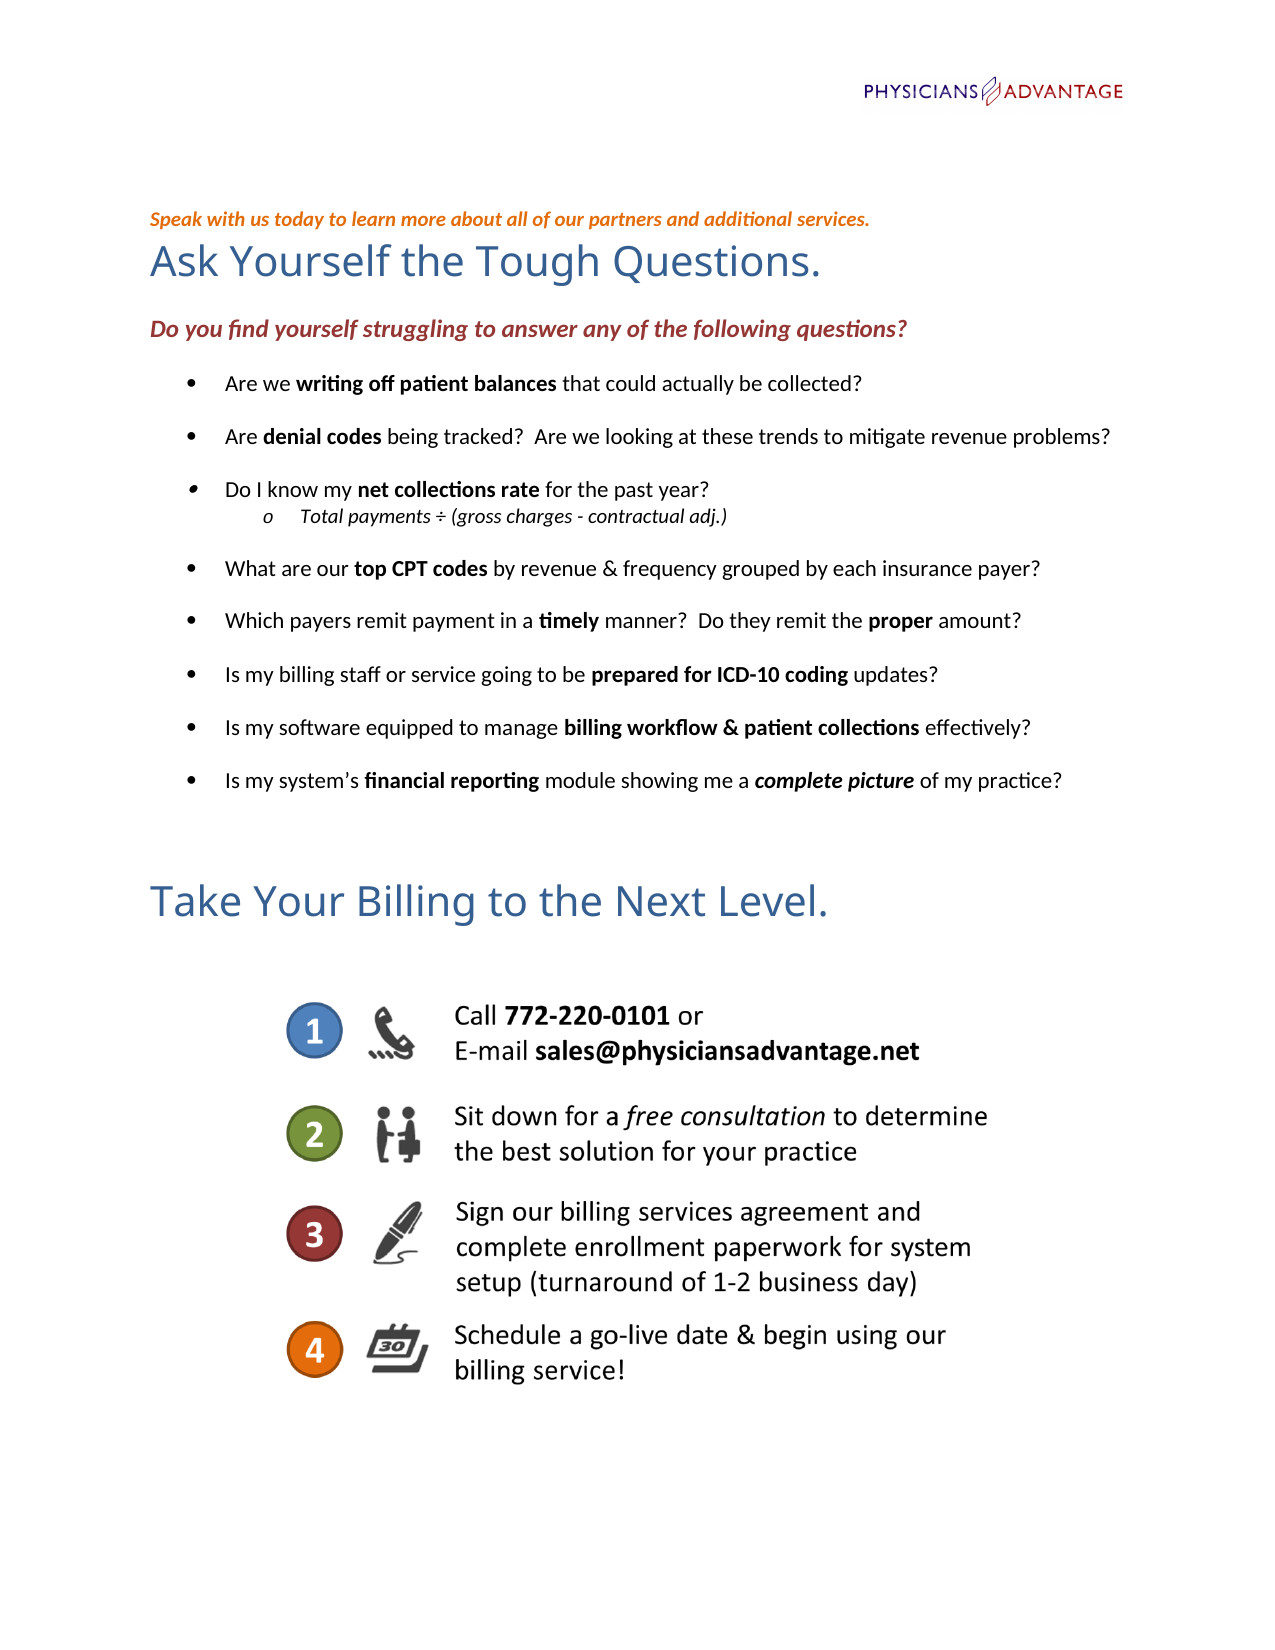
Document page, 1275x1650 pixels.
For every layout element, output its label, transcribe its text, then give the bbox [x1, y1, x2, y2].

text Do you find yourself struggling to answer any of the following questions? [150, 313, 1125, 344]
list Is my system’s financial reporting module showing me a complete picture of my practice? [187, 766, 1125, 794]
list What are our top CPT codes by revenue & frequency grouped by each insurance payer? [187, 554, 1125, 582]
text Take Your Billing to the Next Level. [150, 872, 1125, 928]
list Are denial codes being tracked? Are we looking at these trends to mitigate revenue problems? [187, 422, 1125, 450]
list Do I know my net collections rate for the past year? [187, 475, 1125, 503]
list Total payments ÷ (gross charges - contractual adj.) [262, 503, 1125, 529]
list Are we writing off patient balances that could actually be collected? [187, 369, 1125, 397]
list Is my software equipped to manage billing workflow & patient collections effectively? [187, 713, 1125, 741]
list Is my billing staff or service going to be prepared for ICD-10 coding updates? [187, 660, 1125, 688]
text Ask Yourself the Tough Questions. [150, 231, 1125, 288]
list Which payers remit payment in a timely manner? Do they remit the proper amount? [187, 607, 1125, 635]
text Speak with us today to learn more about all of our partners and additional services. [150, 206, 1125, 231]
picture [861, 75, 1125, 113]
picture [271, 981, 1004, 1404]
